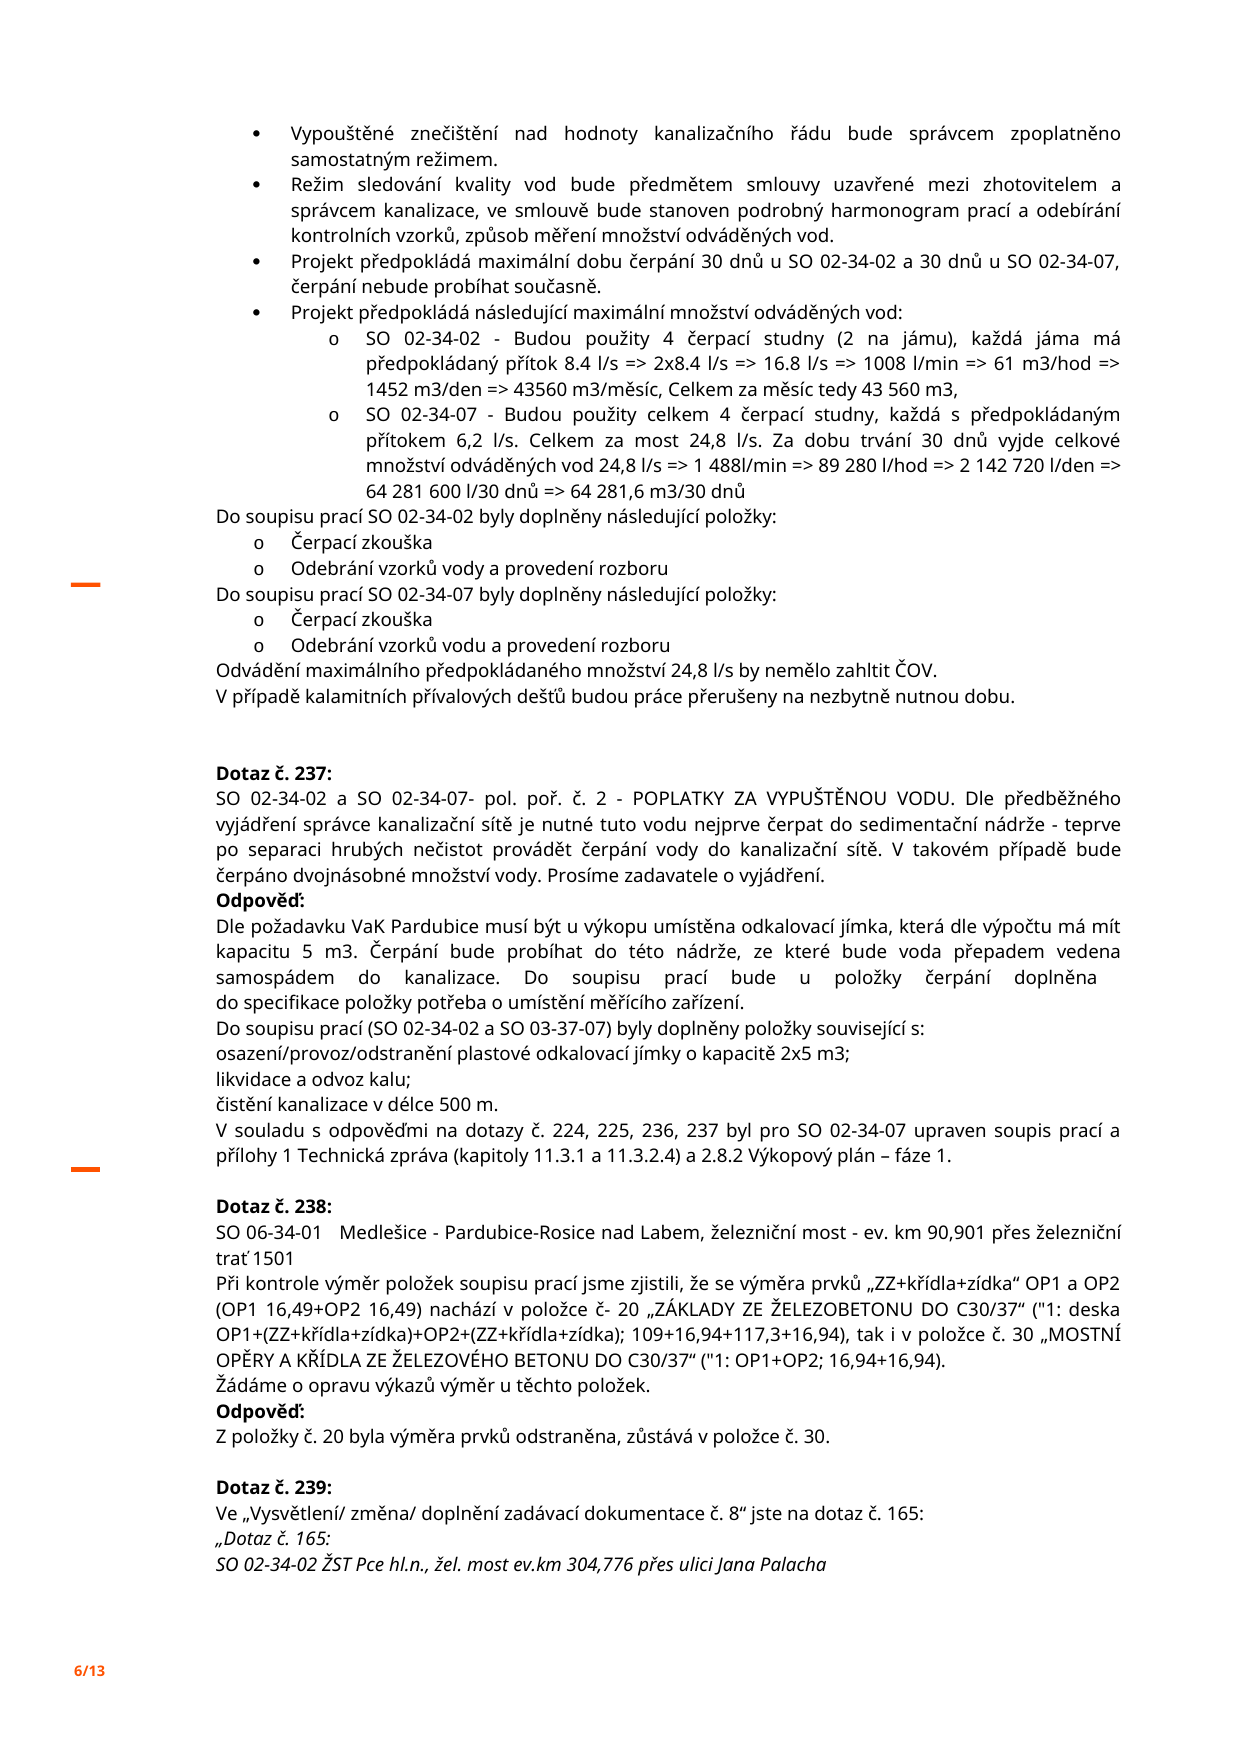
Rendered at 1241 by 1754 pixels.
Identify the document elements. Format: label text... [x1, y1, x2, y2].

text Ve „Vysvětlení/ změna/ doplnění zadávací dokumentace č. 8“ jste na dotaz č. 165: [216, 1500, 1122, 1526]
text „Dotaz č. 165: [216, 1526, 1122, 1551]
text SO 06-34-01 Medlešice - Pardubice-Rosice nad Labem, železniční most - ev. km 90,901 přes železniční trať 1501 [216, 1219, 1122, 1270]
text V souladu s odpověďmi na dotazy č. 224, 225, 236, 237 byl pro SO 02-34-07 upraven soupis prací a přílohy 1 Technická zpráva (kapitoly 11.3.1 a 11.3.2.4) a 2.8.2 Výkopový plán – fáze 1. [216, 1117, 1122, 1168]
list Projekt předpokládá následující maximální množství odváděných vod: [253, 299, 1122, 325]
list SO 02-34-07 - Budou použity celkem 4 čerpací studny, každá s předpokládaným přítokem 6,2 l/s. Celkem za most 24,8 l/s. Za dobu trvání 30 dnů vyjde celkové množství odváděných vod 24,8 l/s => 1 488l/min => 89 280 l/hod => 2 142 720 l/den => 64 281 600 l/30 dnů => 64 281,6 m3/30 dnů [328, 402, 1122, 504]
list Vypouštěné znečištění nad hodnoty kanalizačního řádu bude správcem zpoplatněno samostatným režimem. [253, 121, 1122, 172]
text Dotaz č. 239: [216, 1474, 1122, 1500]
text likvidace a odvoz kalu; [216, 1066, 1122, 1092]
text Dotaz č. 238: [216, 1194, 1122, 1219]
text Odpověď: [216, 887, 1122, 913]
text osazení/provoz/odstranění plastové odkalovací jímky o kapacitě 2x5 m3; [216, 1041, 1122, 1066]
list Odebrání vzorků vody a provedení rozboru [253, 555, 1122, 581]
text čistění kanalizace v délce 500 m. [216, 1092, 1122, 1117]
list SO 02-34-02 - Budou použity 4 čerpací studny (2 na jámu), každá jáma má předpokládaný přítok 8.4 l/s => 2x8.4 l/s => 16.8 l/s => 1008 l/min => 61 m3/hod => 1452 m3/den => 43560 m3/měsíc, Celkem za měsíc tedy 43 560 m3, [328, 325, 1122, 402]
text Odpověď: [216, 1398, 1122, 1423]
text SO 02-34-02 a SO 02-34-07- pol. poř. č. 2 - POPLATKY ZA VYPUŠTĚNOU VODU. Dle předběžného vyjádření správce kanalizační sítě je nutné tuto vodu nejprve čerpat do sedimentační nádrže - teprve po separaci hrubých nečistot provádět čerpání vody do kanalizační sítě. V takovém případě bude čerpáno dvojnásobné množství vody. Prosíme zadavatele o vyjádření. [216, 785, 1122, 887]
text Dotaz č. 237: [216, 760, 1122, 785]
text Do soupisu prací SO 02-34-02 byly doplněny následující položky: [216, 504, 1122, 529]
text Do soupisu prací (SO 02-34-02 a SO 03-37-07) byly doplněny položky související s: [216, 1015, 1122, 1041]
list Čerpací zkouška [253, 606, 1122, 632]
list Čerpací zkouška [253, 529, 1122, 555]
text Při kontrole výměr položek soupisu prací jsme zjistili, že se výměra prvků „ZZ+křídla+zídka“ OP1 a OP2 (OP1 16,49+OP2 16,49) nachází v položce č- 20 „ZÁKLADY ZE ŽELEZOBETONU DO C30/37“ ("1: deska OP1+(ZZ+křídla+zídka)+OP2+(ZZ+křídla+zídka); 109+16,94+117,3+16,94), tak i v položce č. 30 „MOSTNÍ OPĚRY A KŘÍDLA ZE ŽELEZOVÉHO BETONU DO C30/37“ ("1: OP1+OP2; 16,94+16,94). [216, 1270, 1122, 1372]
list Odebrání vzorků vodu a provedení rozboru [253, 632, 1122, 658]
text Dle požadavku VaK Pardubice musí být u výkopu umístěna odkalovací jímka, která dle výpočtu má mít kapacitu 5 m3. Čerpání bude probíhat do této nádrže, ze které bude voda přepadem vedena samospádem do kanalizace. Do soupisu prací bude u položky čerpání doplněna do specifikace položky potřeba o umístění měřícího zařízení. [216, 913, 1122, 1015]
text Žádáme o opravu výkazů výměr u těchto položek. [216, 1372, 1122, 1398]
text Z položky č. 20 byla výměra prvků odstraněna, zůstává v položce č. 30. [216, 1423, 1122, 1449]
list Režim sledování kvality vod bude předmětem smlouvy uzavřené mezi zhotovitelem a správcem kanalizace, ve smlouvě bude stanoven podrobný harmonogram prací a odebírání kontrolních vzorků, způsob měření množství odváděných vod. [253, 172, 1122, 248]
text SO 02-34-02 ŽST Pce hl.n., žel. most ev.km 304,776 přes ulici Jana Palacha [216, 1551, 1122, 1577]
text Do soupisu prací SO 02-34-07 byly doplněny následující položky: [216, 581, 1122, 606]
text Odvádění maximálního předpokládaného množství 24,8 l/s by nemělo zahltit ČOV. [216, 658, 1122, 683]
list Projekt předpokládá maximální dobu čerpání 30 dnů u SO 02-34-02 a 30 dnů u SO 02-34-07, čerpání nebude probíhat současně. [253, 248, 1122, 299]
text V případě kalamitních přívalových dešťů budou práce přerušeny na nezbytně nutnou dobu. [216, 683, 1122, 709]
